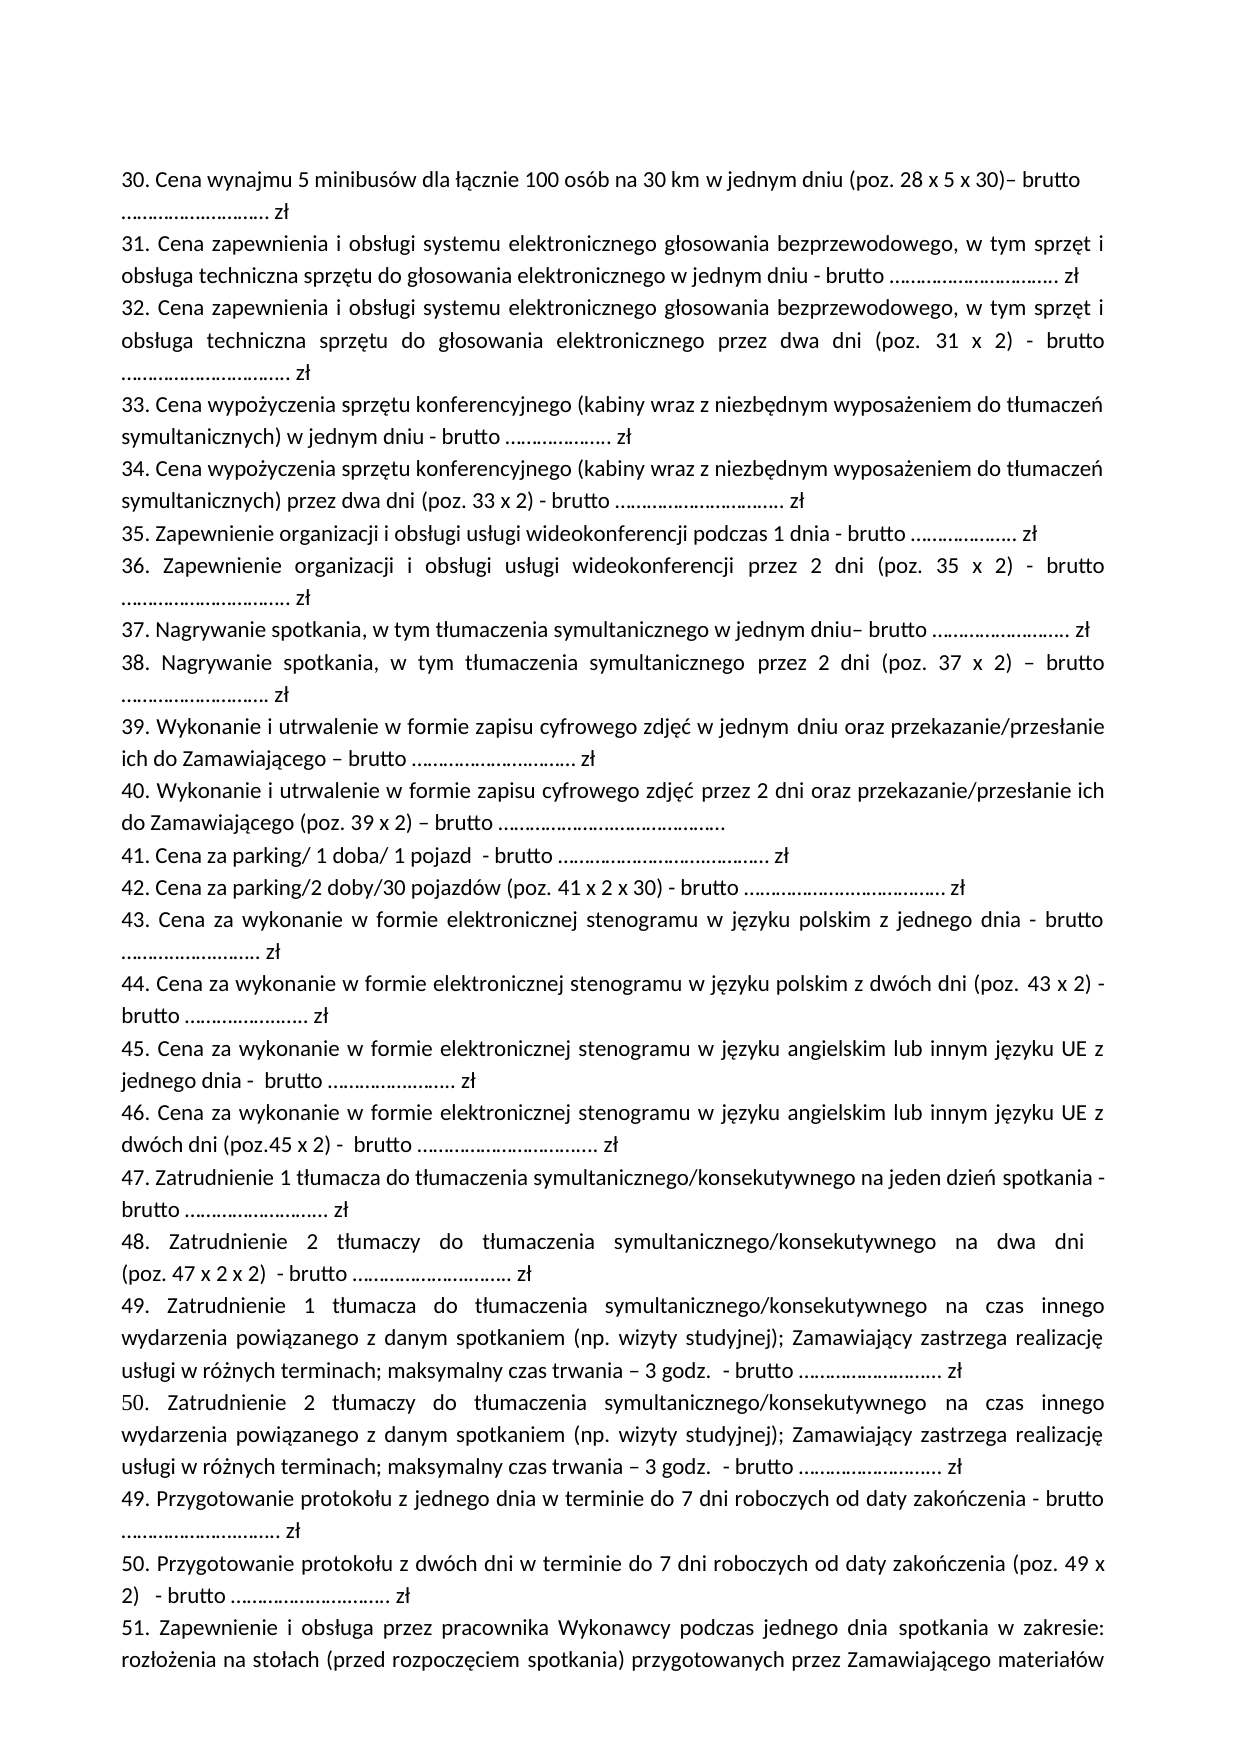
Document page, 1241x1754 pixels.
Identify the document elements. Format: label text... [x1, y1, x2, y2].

text 30. Cena wynajmu 5 minibusów dla łącznie 100 osób na 30 km w jednym dniu (poz. 28 x 5 x 30)– brutto …………….………… zł [121, 165, 1105, 225]
text 33. Cena wypożyczenia sprzętu konferencyjnego (kabiny wraz z niezbędnym wyposażeniem do tłumaczeń symultanicznych) w jednym dniu - brutto ……………….. zł [121, 390, 1105, 450]
text 43. Cena za wykonanie w formie elektronicznej stenogramu w języku polskim z jednego dnia - brutto ………..…….…….. zł [121, 905, 1105, 965]
text 31. Cena zapewnienia i obsługi systemu elektronicznego głosowania bezprzewodowego, w tym sprzęt i obsługa techniczna sprzętu do głosowania elektronicznego w jednym dniu - brutto ………………………….. zł [121, 229, 1105, 289]
text 49. Zatrudnienie 1 tłumacza do tłumaczenia symultanicznego/konsekutywnego na czas innego wydarzenia powiązanego z danym spotkaniem (np. wizyty studyjnej); Zamawiający zastrzega realizację usługi w różnych terminach; maksymalny czas trwania – 3 godz. - brutto ……………………... zł [121, 1291, 1105, 1384]
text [121, 1613, 1105, 1673]
text 42. Cena za parking/2 doby/30 pojazdów (poz. 41 x 2 x 30) - brutto ………………..……………… zł [121, 873, 1105, 901]
text 32. Cena zapewnienia i obsługi systemu elektronicznego głosowania bezprzewodowego, w tym sprzęt i obsługa techniczna sprzętu do głosowania elektronicznego przez dwa dni (poz. 31 x 2) - brutto ………………………….. zł [121, 293, 1105, 386]
text 40. Wykonanie i utrwalenie w formie zapisu cyfrowego zdjęć przez 2 dni oraz przekazanie/przesłanie ich do Zamawiającego (poz. 39 x 2) – brutto ………………….………………… [121, 776, 1105, 837]
text 48. Zatrudnienie 2 tłumaczy do tłumaczenia symultanicznego/konsekutywnego na dwa dni (poz. 47 x 2 x 2) - brutto ………………….…….. zł [121, 1227, 1105, 1287]
text 49. Przygotowanie protokołu z jednego dnia w terminie do 7 dni roboczych od daty zakończenia - brutto ………………….…….. zł [121, 1484, 1105, 1545]
text 37. Nagrywanie spotkania, w tym tłumaczenia symultanicznego w jednym dniu– brutto …………………….. zł [121, 615, 1105, 643]
text 50. Przygotowanie protokołu z dwóch dni w terminie do 7 dni roboczych od daty zakończenia (poz. 49 x 2) - brutto ………………….…….. zł [121, 1549, 1105, 1609]
text 45. Cena za wykonanie w formie elektronicznej stenogramu w języku angielskim lub innym języku UE z jednego dnia - brutto …………….…….. zł [121, 1034, 1105, 1094]
text 36. Zapewnienie organizacji i obsługi usługi wideokonferencji przez 2 dni (poz. 35 x 2) - brutto ………………………….. zł [121, 551, 1105, 611]
text 35. Zapewnienie organizacji i obsługi usługi wideokonferencji podczas 1 dnia - brutto ……………….. zł [121, 519, 1105, 547]
text 44. Cena za wykonanie w formie elektronicznej stenogramu w języku polskim z dwóch dni (poz. 43 x 2) - brutto ……….……..….. zł [121, 969, 1105, 1030]
text 39. Wykonanie i utrwalenie w formie zapisu cyfrowego zdjęć w jednym dniu oraz przekazanie/przesłanie ich do Zamawiającego – brutto ………………….……… zł [121, 712, 1105, 772]
text 47. Zatrudnienie 1 tłumacza do tłumaczenia symultanicznego/konsekutywnego na jeden dzień spotkania - brutto ……………………... zł [121, 1163, 1105, 1223]
text 38. Nagrywanie spotkania, w tym tłumaczenia symultanicznego przez 2 dni (poz. 37 x 2) – brutto ………………………. zł [121, 648, 1105, 708]
text 46. Cena za wykonanie w formie elektronicznej stenogramu w języku angielskim lub innym języku UE z dwóch dni (poz.45 x 2) - brutto ………………………….... zł [121, 1098, 1105, 1158]
text 34. Cena wypożyczenia sprzętu konferencyjnego (kabiny wraz z niezbędnym wyposażeniem do tłumaczeń symultanicznych) przez dwa dni (poz. 33 x 2) - brutto ………………………….. zł [121, 454, 1105, 515]
text 50. Zatrudnienie 2 tłumaczy do tłumaczenia symultanicznego/konsekutywnego na czas innego wydarzenia powiązanego z danym spotkaniem (np. wizyty studyjnej); Zamawiający zastrzega realizację usługi w różnych terminach; maksymalny czas trwania – 3 godz. - brutto ……………………... zł [121, 1388, 1105, 1480]
text 41. Cena za parking/ 1 doba/ 1 pojazd - brutto ……………………….………… zł [121, 841, 1105, 869]
